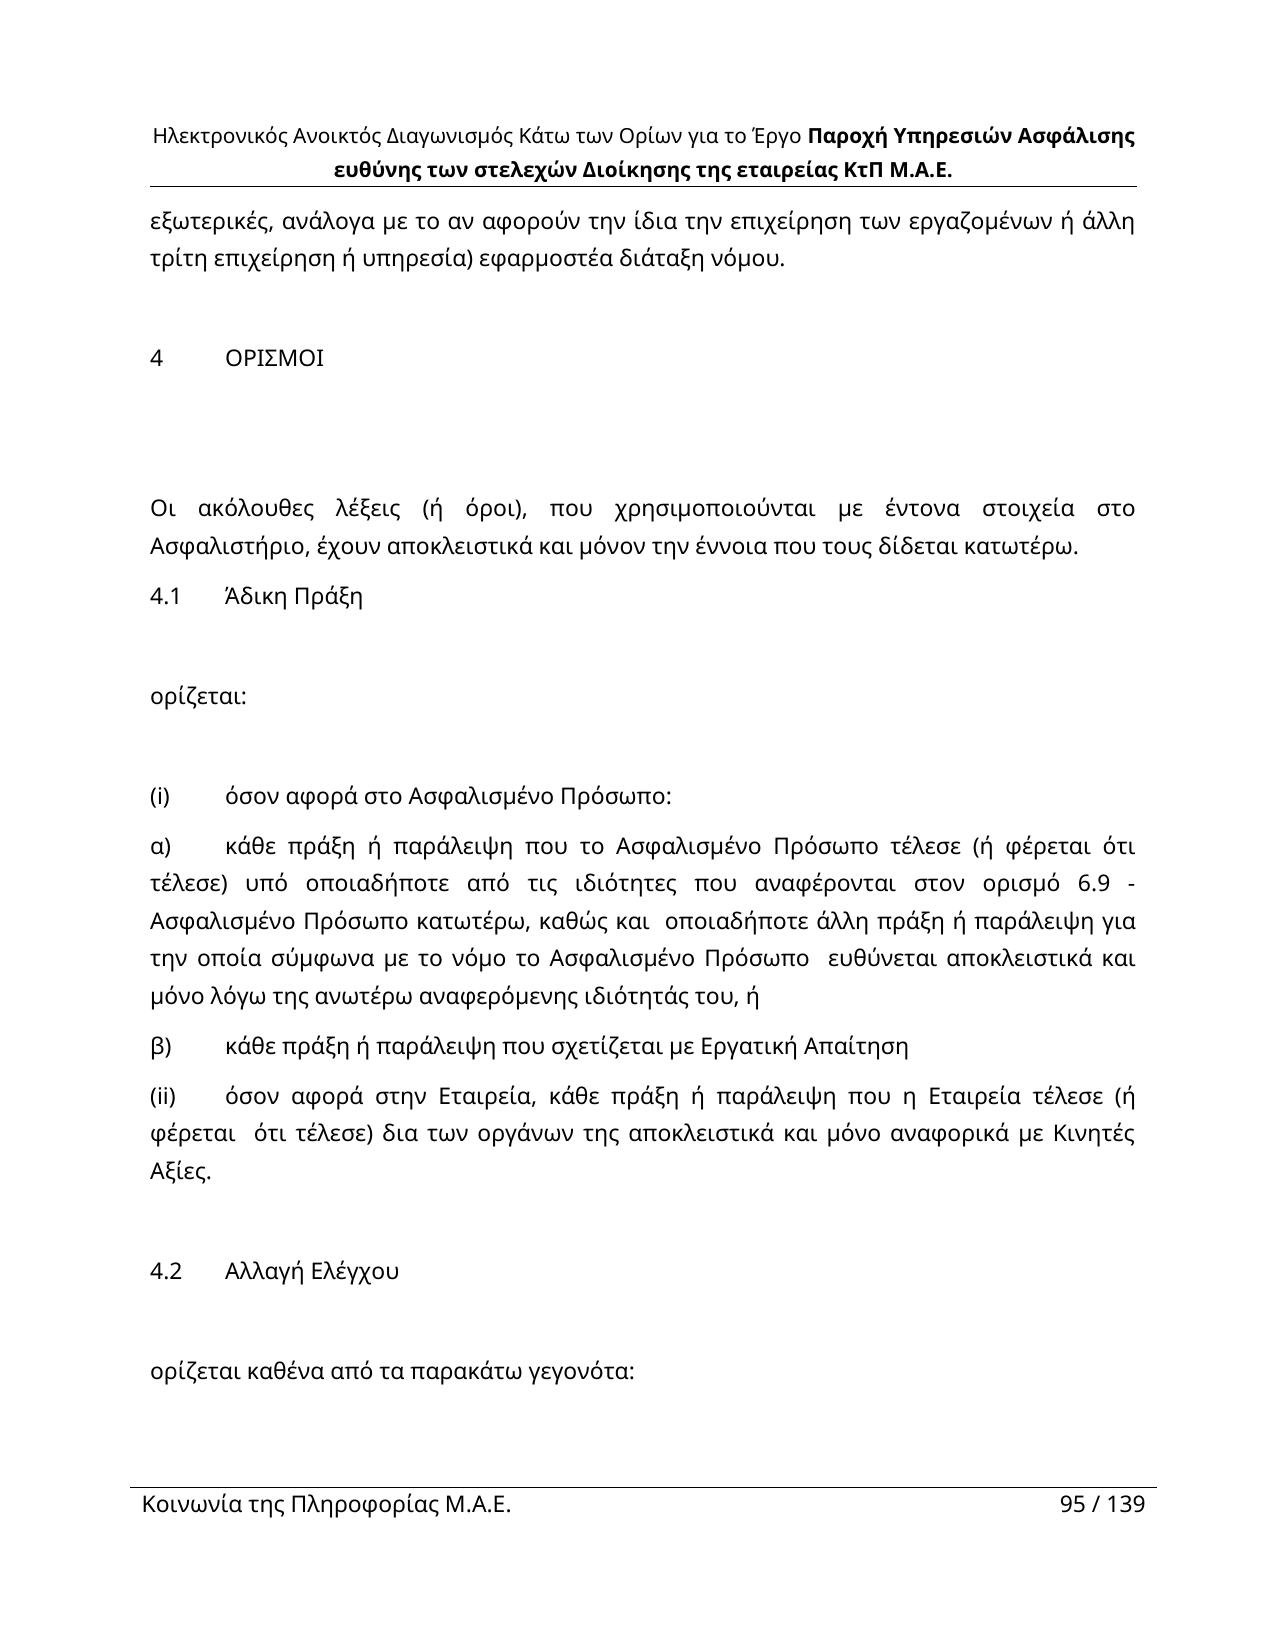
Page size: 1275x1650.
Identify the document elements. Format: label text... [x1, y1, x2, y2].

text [150, 205, 1137, 274]
text β) κάθε πράξη ή παράλειψη που σχετίζεται με Εργατική Απαίτηση [150, 1030, 1137, 1061]
text Οι ακόλουθες λέξεις (ή όροι), που χρησιμοποιούνται με έντονα στοιχεία στο Ασφαλιστήριο, έχουν αποκλειστικά και μόνον την έννοια που τους δίδεται κατωτέρω. [150, 492, 1137, 561]
text (ii) όσον αφορά στην Εταιρεία, κάθε πράξη ή παράλειψη που η Εταιρεία τέλεσε (ή φέρεται ότι τέλεσε) δια των οργάνων της αποκλειστικά και μόνο αναφορικά με Κινητές Αξίες. [150, 1080, 1137, 1186]
text 4.1 Άδικη Πράξη [150, 580, 1137, 611]
text ορίζεται καθένα από τα παρακάτω γεγονότα: [150, 1355, 1137, 1386]
text 4 ΟΡΙΣΜΟΙ [150, 342, 1137, 374]
text 4.2 Αλλαγή Ελέγχου [150, 1255, 1137, 1286]
text α) κάθε πράξη ή παράλειψη που το Ασφαλισμένο Πρόσωπο τέλεσε (ή φέρεται ότι τέλεσε) υπό οποιαδήποτε από τις ιδιότητες που αναφέρονται στον ορισμό 6.9 - Ασφαλισμένο Πρόσωπο κατωτέρω, καθώς και οποιαδήποτε άλλη πράξη ή παράλειψη για την οποία σύμφωνα με το νόμο το Ασφαλισμένο Πρόσωπο ευθύνεται αποκλειστικά και μόνο λόγω της ανωτέρω αναφερόμενης ιδιότητάς του, ή [150, 830, 1137, 1011]
text (i) όσον αφορά στο Ασφαλισμένο Πρόσωπο: [150, 780, 1137, 811]
text ορίζεται: [150, 680, 1137, 711]
